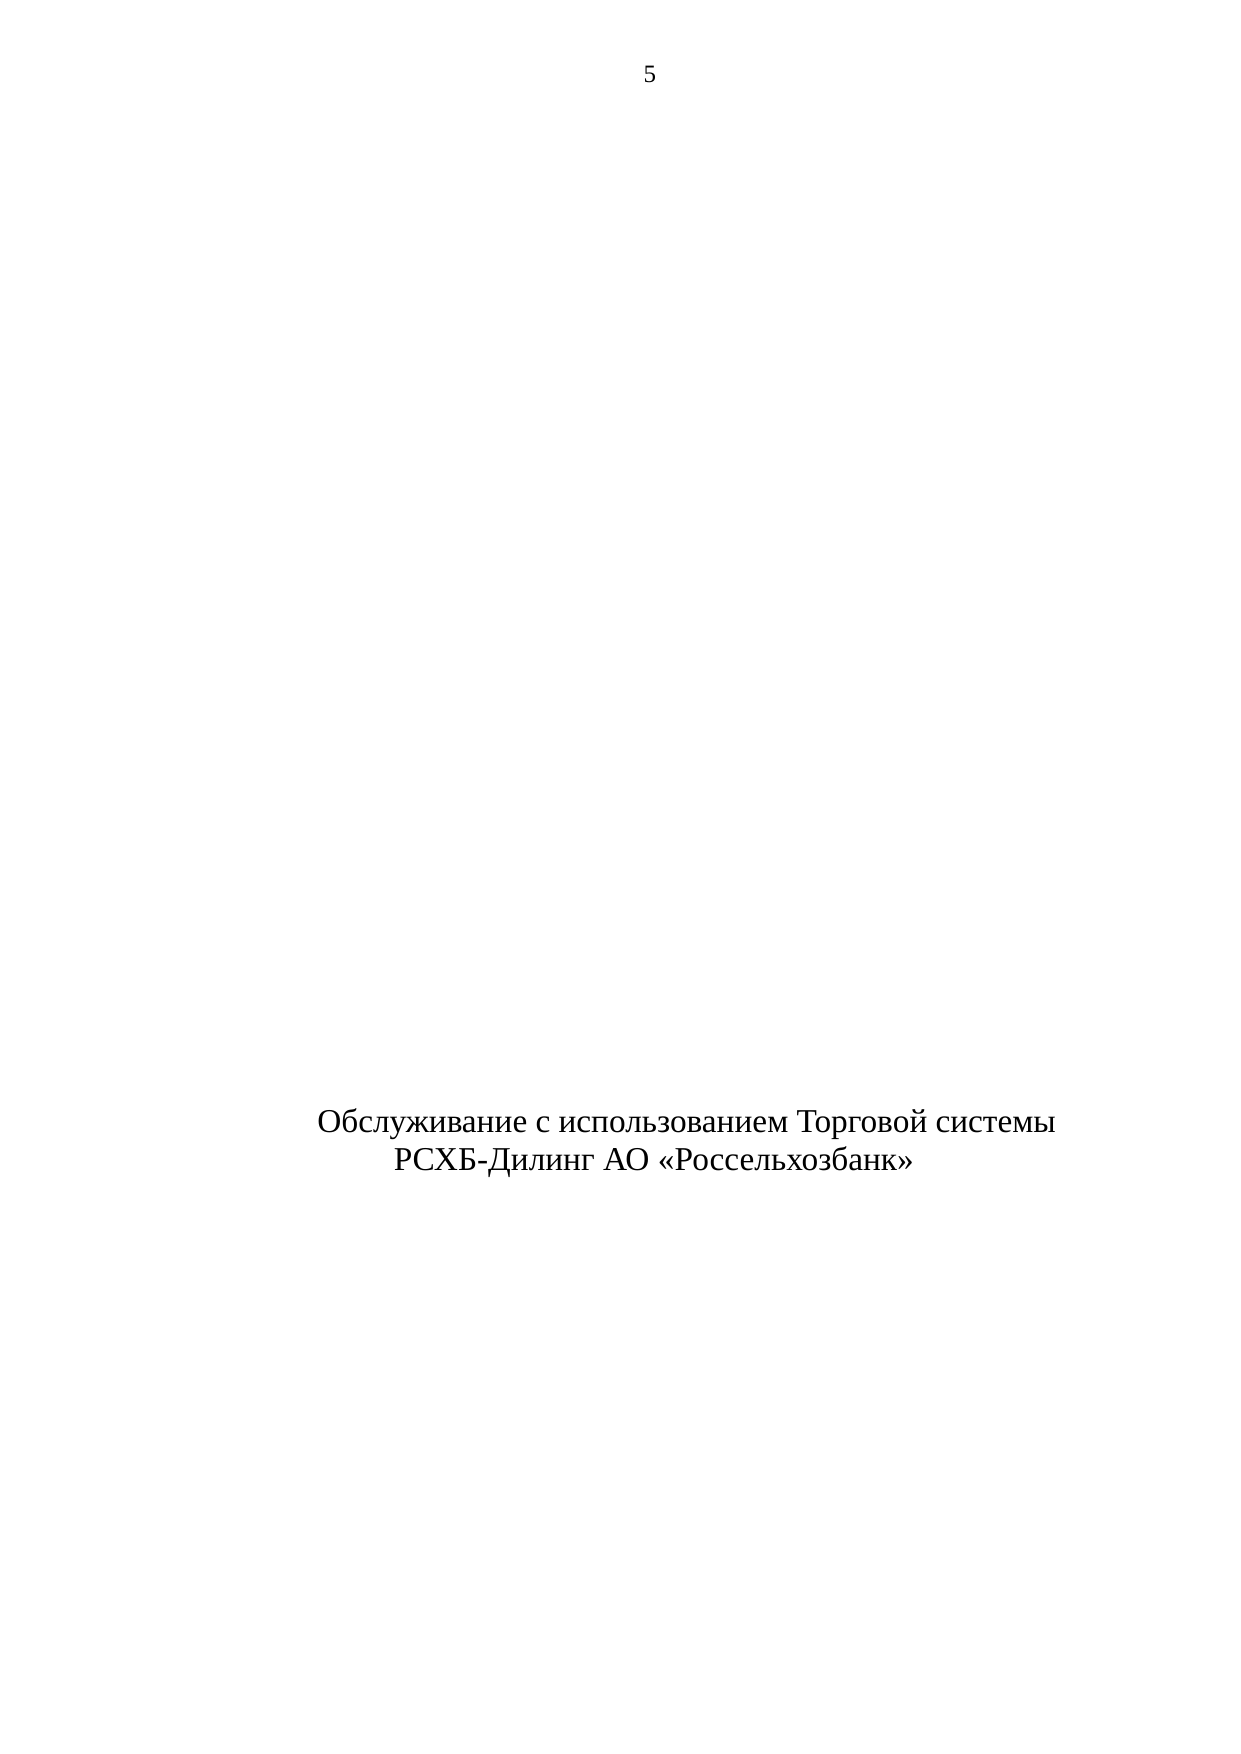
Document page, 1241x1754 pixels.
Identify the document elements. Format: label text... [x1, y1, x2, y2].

subtitle Обслуживание с использованием Торговой системы РСХБ-Дилинг АО «Россельхозбанк»1. Открытие и ведение счетов [134, 1101, 1165, 1178]
